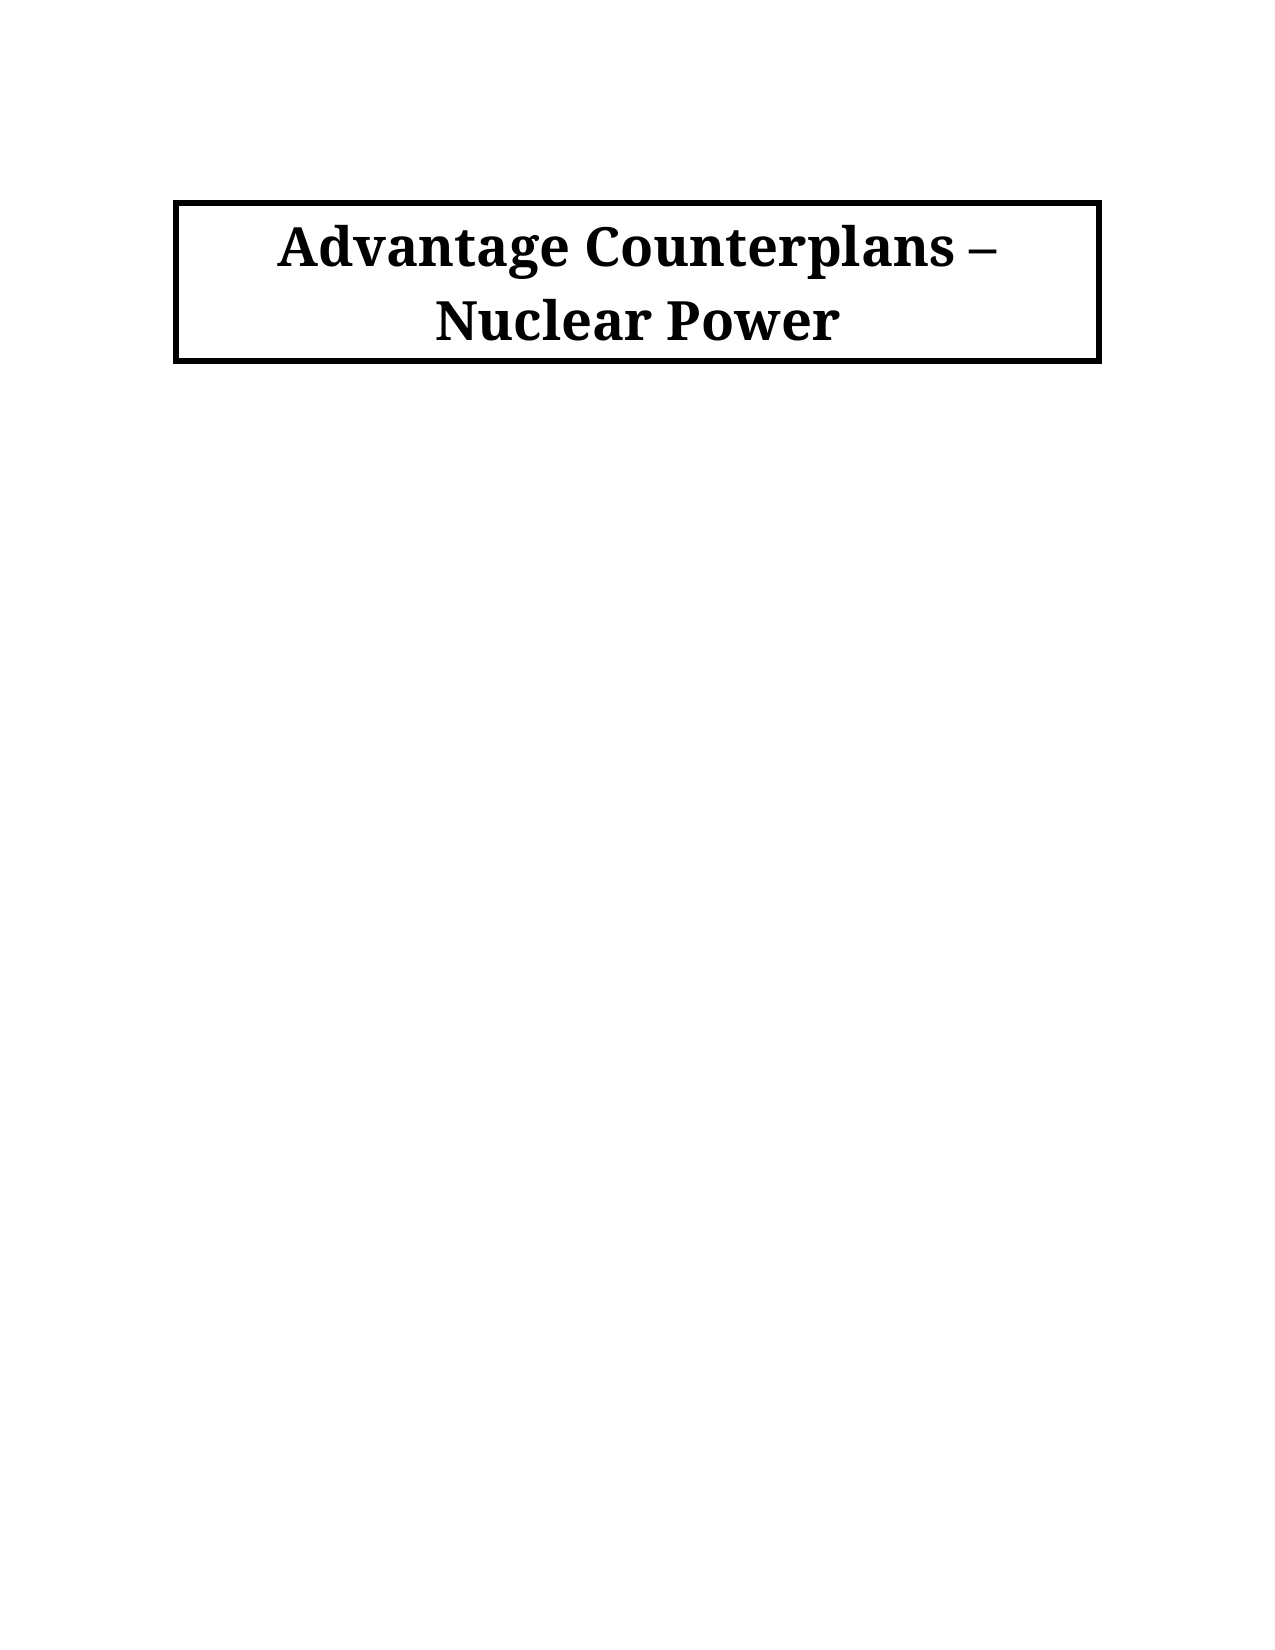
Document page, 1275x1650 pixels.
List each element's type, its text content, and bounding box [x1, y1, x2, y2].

subtitle Advantage Counterplans – Nuclear Power [179, 206, 1096, 358]
